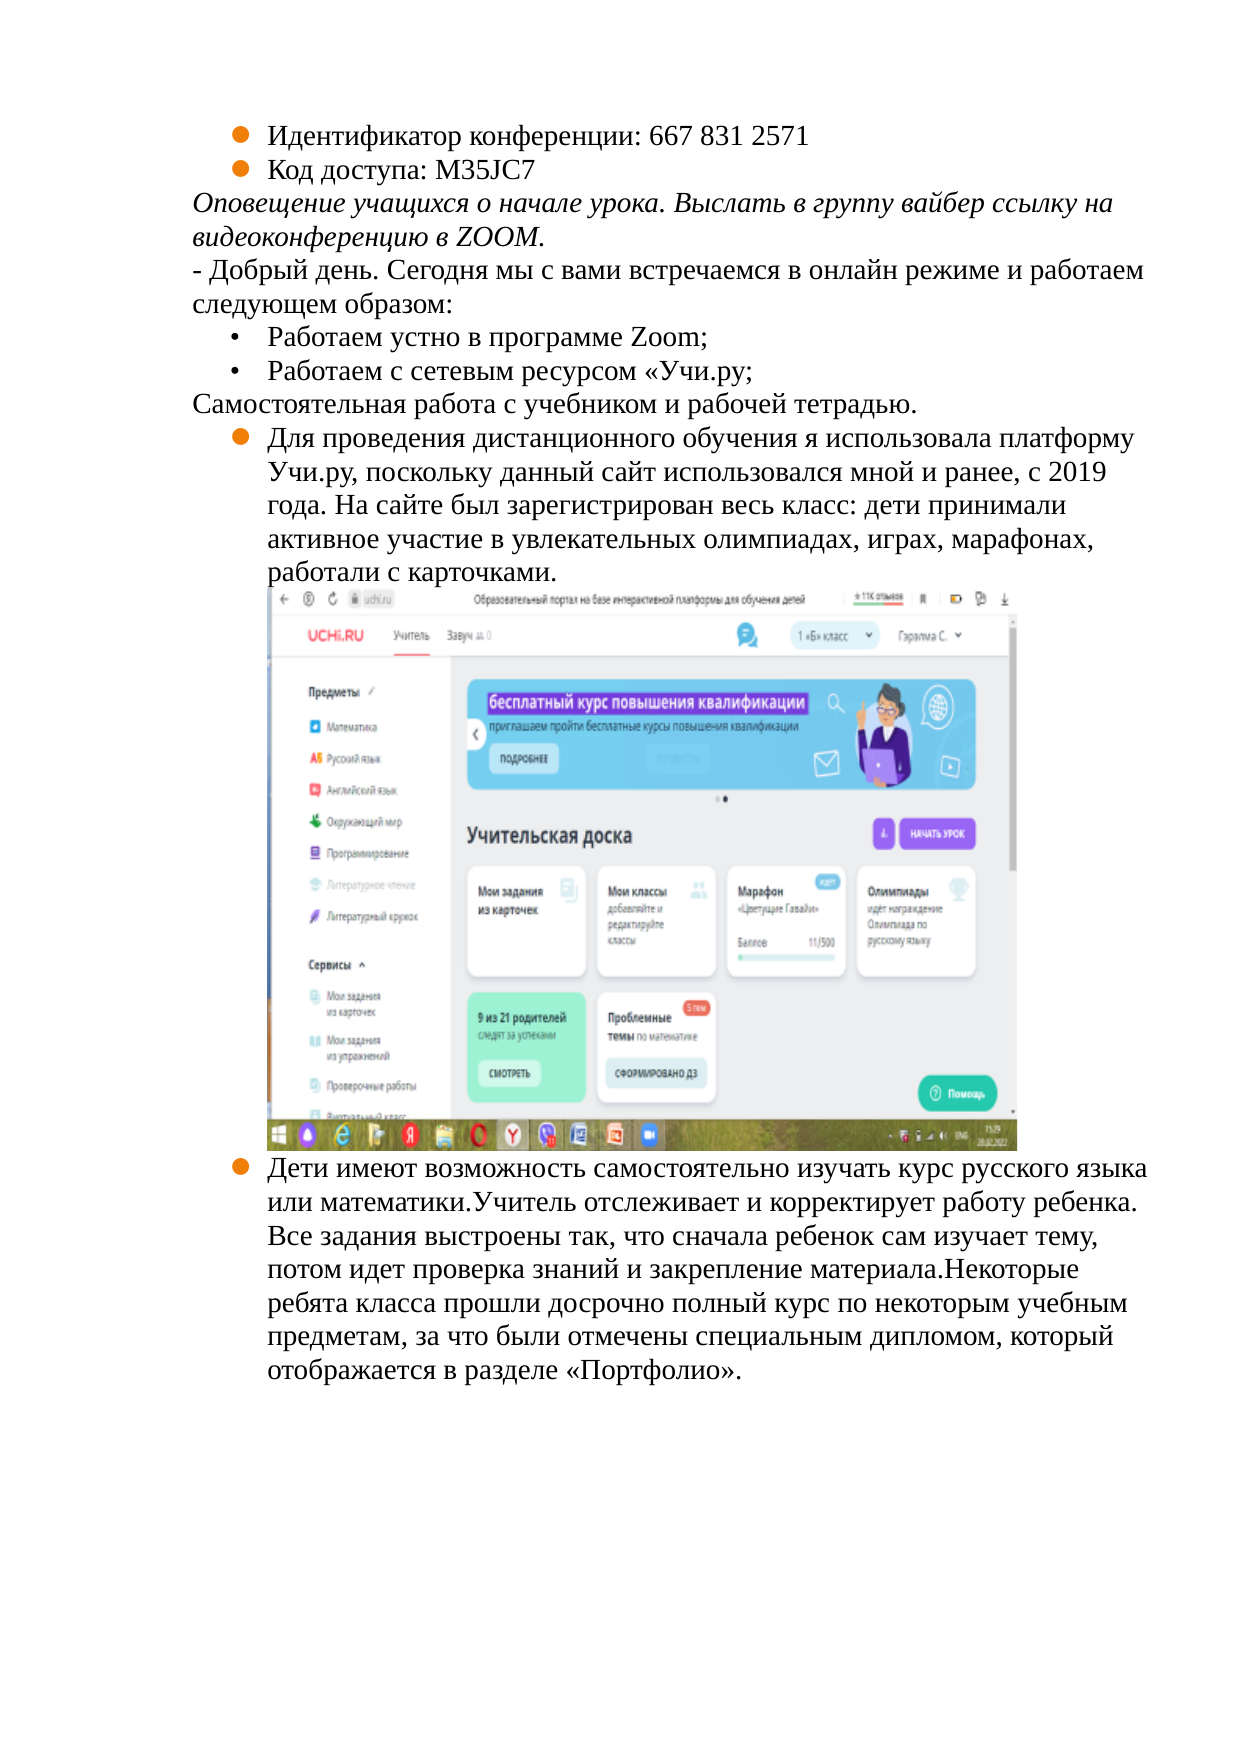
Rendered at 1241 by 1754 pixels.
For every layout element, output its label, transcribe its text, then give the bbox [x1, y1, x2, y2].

list Дети имеют возможность самостоятельно изучать курс русского языка или математики.Учитель отслеживает и корректирует работу ребенка. Все задания выстроены так, что сначала ребенок сам изучает тему, потом идет проверка знаний и закрепление материала.Некоторые ребята класса прошли досрочно полный курс по некоторым учебным предметам, за что были отмечены специальным дипломом, который отображается в разделе «Портфолио». [229, 1151, 1152, 1386]
list Для проведения дистанционного обучения я использовала платформу Учи.ру, поскольку данный сайт использовался мной и ранее, с 2019 года. На сайте был зарегистрирован весь класс: дети принимали активное участие в увлекательных олимпиадах, играх, марафонах, работали с карточками. [229, 420, 1152, 588]
list Код доступа: M35JC7 [229, 152, 1152, 185]
picture [267, 588, 1018, 1151]
text Самостоятельная работа с учебником и рабочей тетрадью. [192, 387, 1152, 420]
list Работаем устно в программе Zoom; [229, 319, 1152, 353]
text - Добрый день. Сегодня мы с вами встречаемся в онлайн режиме и работаем следующем образом: [192, 252, 1152, 319]
text Оповещение учащихся о начале урока. Выслать в группу вайбер ссылку на видеоконференцию в ZOOM. [192, 185, 1152, 252]
list Работаем с сетевым ресурсом «Учи.ру; [229, 353, 1152, 387]
list Идентификатор конференции: 667 831 2571 [229, 118, 1152, 152]
